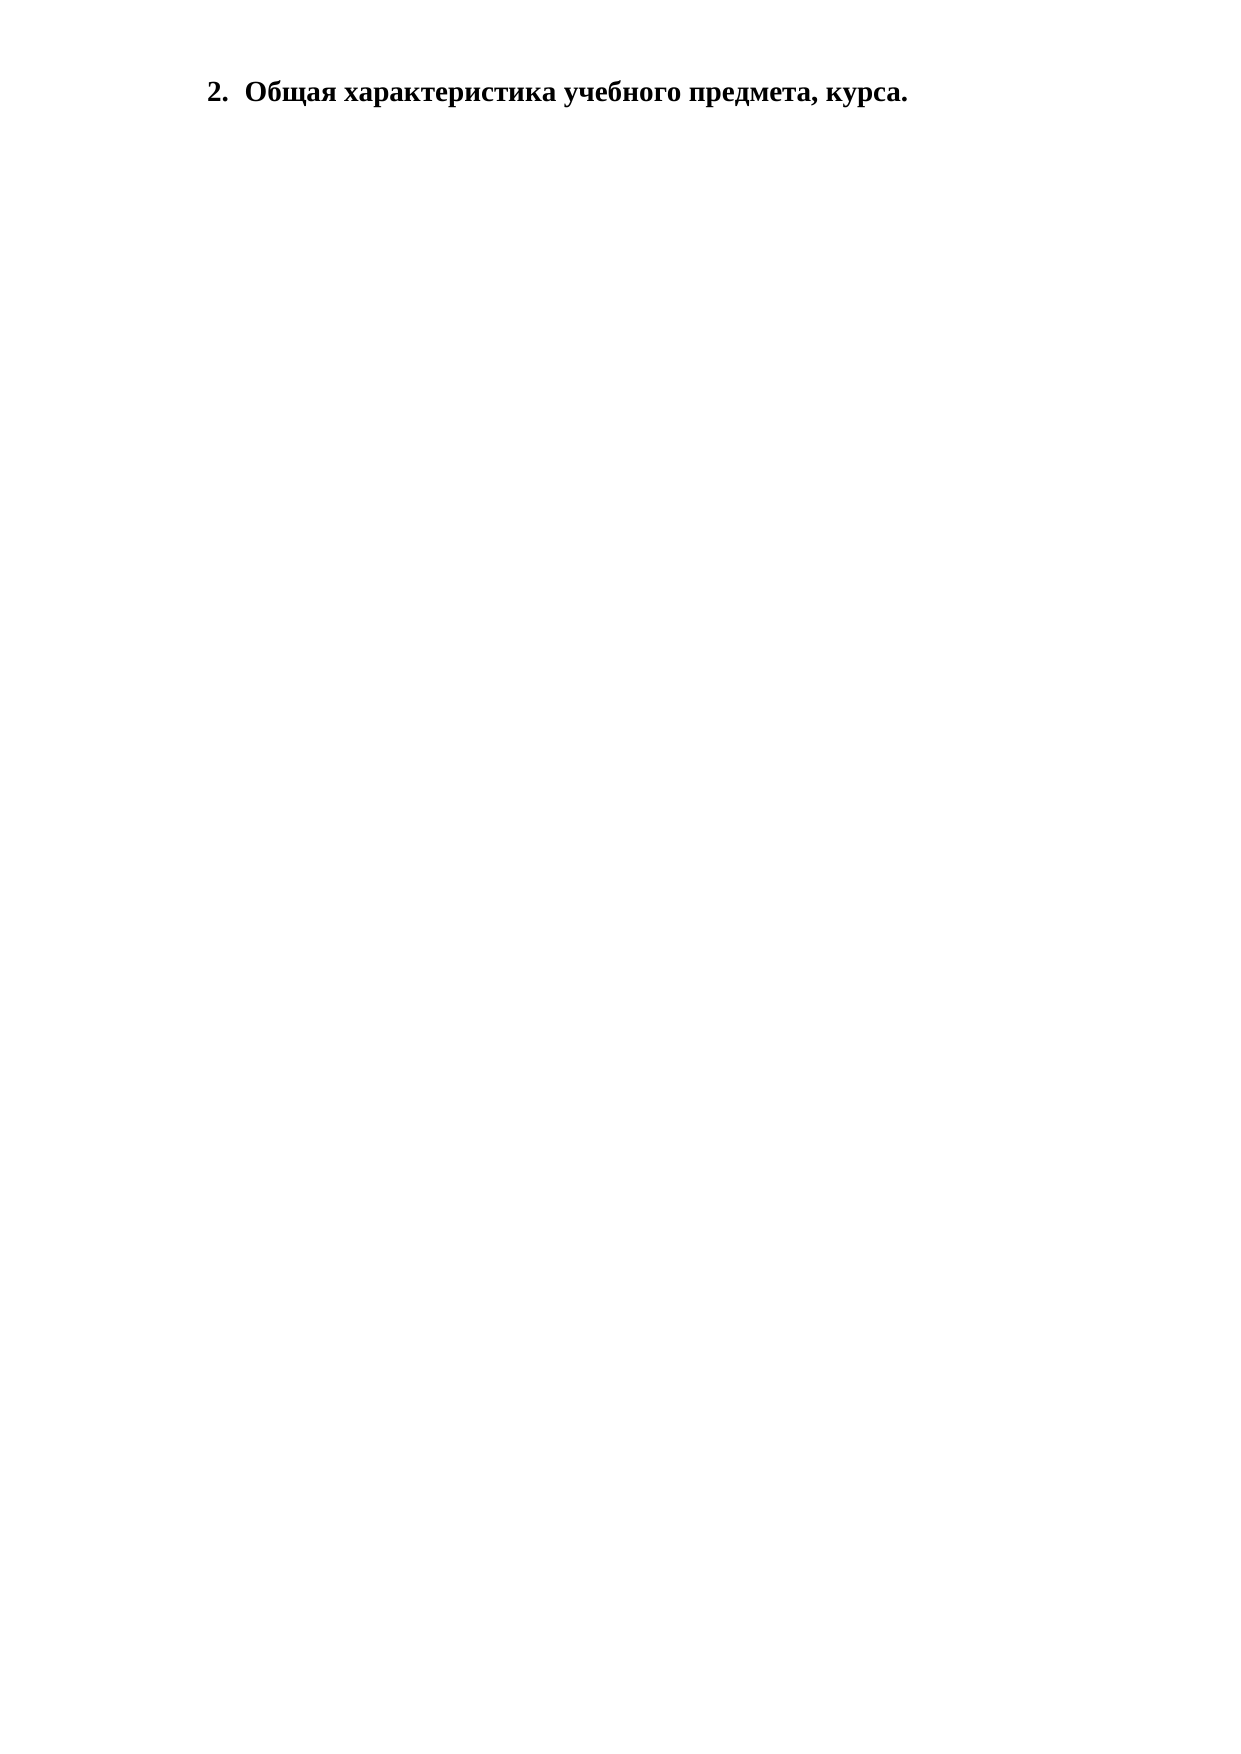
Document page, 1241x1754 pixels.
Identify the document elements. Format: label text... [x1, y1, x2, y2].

subtitle Общая характеристика учебного предмета, курса. [207, 74, 1152, 107]
